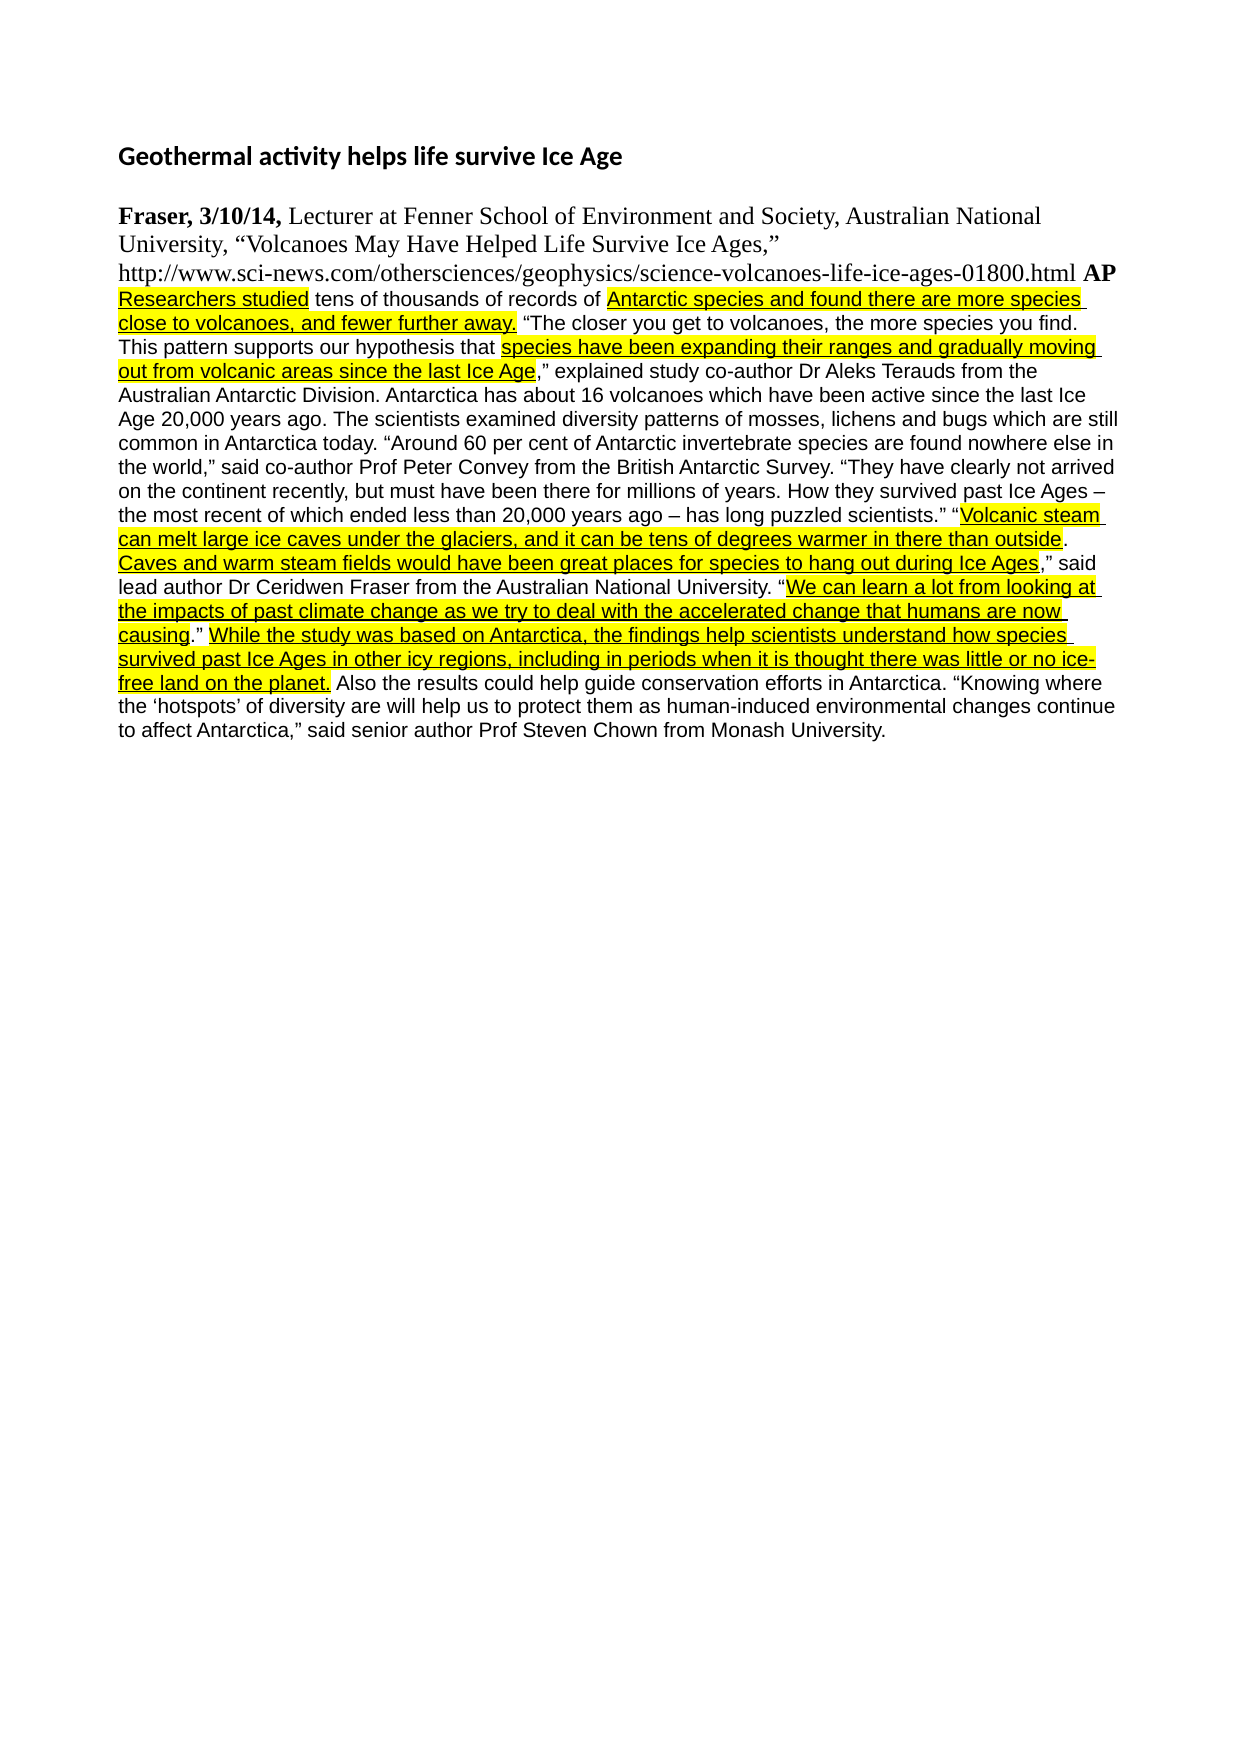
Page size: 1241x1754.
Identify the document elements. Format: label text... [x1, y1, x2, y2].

text Researchers studied tens of thousands of records of Antarctic species and found there are more species close to volcanoes, and fewer further away. “The closer you get to volcanoes, the more species you find. This pattern supports our hypothesis that species have been expanding their ranges and gradually moving out from volcanic areas since the last Ice Age,” explained study co-author Dr Aleks Terauds from the Australian Antarctic Division. Antarctica has about 16 volcanoes which have been active since the last Ice Age 20,000 years ago. The scientists examined diversity patterns of mosses, lichens and bugs which are still common in Antarctica today. “Around 60 per cent of Antarctic invertebrate species are found nowhere else in the world,” said co-author Prof Peter Convey from the British Antarctic Survey. “They have clearly not arrived on the continent recently, but must have been there for millions of years. How they survived past Ice Ages – the most recent of which ended less than 20,000 years ago – has long puzzled scientists.” “Volcanic steam can melt large ice caves under the glaciers, and it can be tens of degrees warmer in there than outside. Caves and warm steam fields would have been great places for species to hang out during Ice Ages,” said lead author Dr Ceridwen Fraser from the Australian National University. “We can learn a lot from looking at the impacts of past climate change as we try to deal with the accelerated change that humans are now causing.” While the study was based on Antarctica, the findings help scientists understand how species survived past Ice Ages in other icy regions, including in periods when it is thought there was little or no ice-free land on the planet. Also the results could help guide conservation efforts in Antarctica. “Knowing where the ‘hotspots’ of diversity are will help us to protect them as human-induced environmental changes continue to affect Antarctica,” said senior author Prof Steven Chown from Monash University. [118, 287, 1122, 742]
text Fraser, 3/10/14, Lecturer at Fenner School of Environment and Society, Australian National University, “Volcanoes May Have Helped Life Survive Ice Ages,” http://www.sci-news.com/othersciences/geophysics/science-volcanoes-life-ice-ages-01800.html AP [118, 201, 1122, 287]
subtitle Geothermal activity helps life survive Ice Age [118, 139, 1122, 172]
